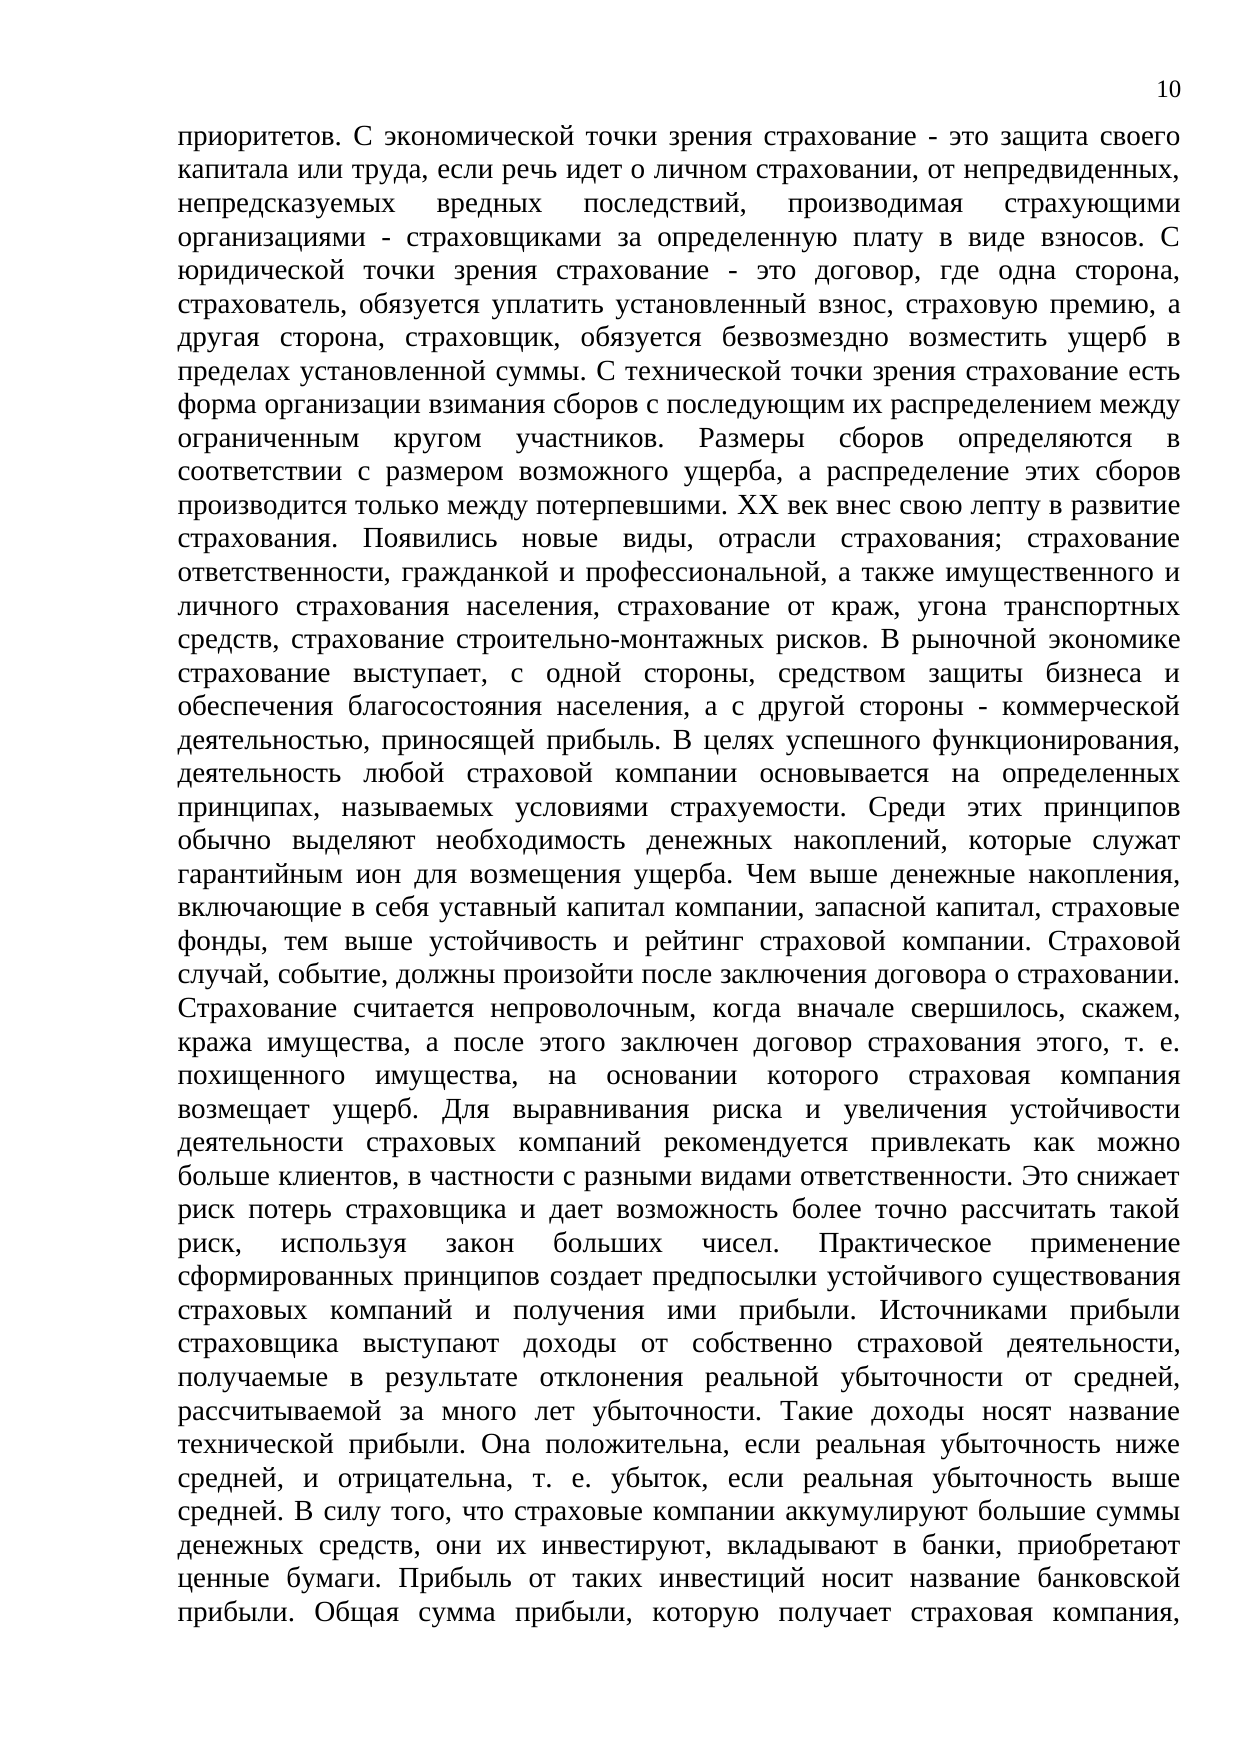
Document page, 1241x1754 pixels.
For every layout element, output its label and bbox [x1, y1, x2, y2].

text [177, 118, 1181, 1627]
